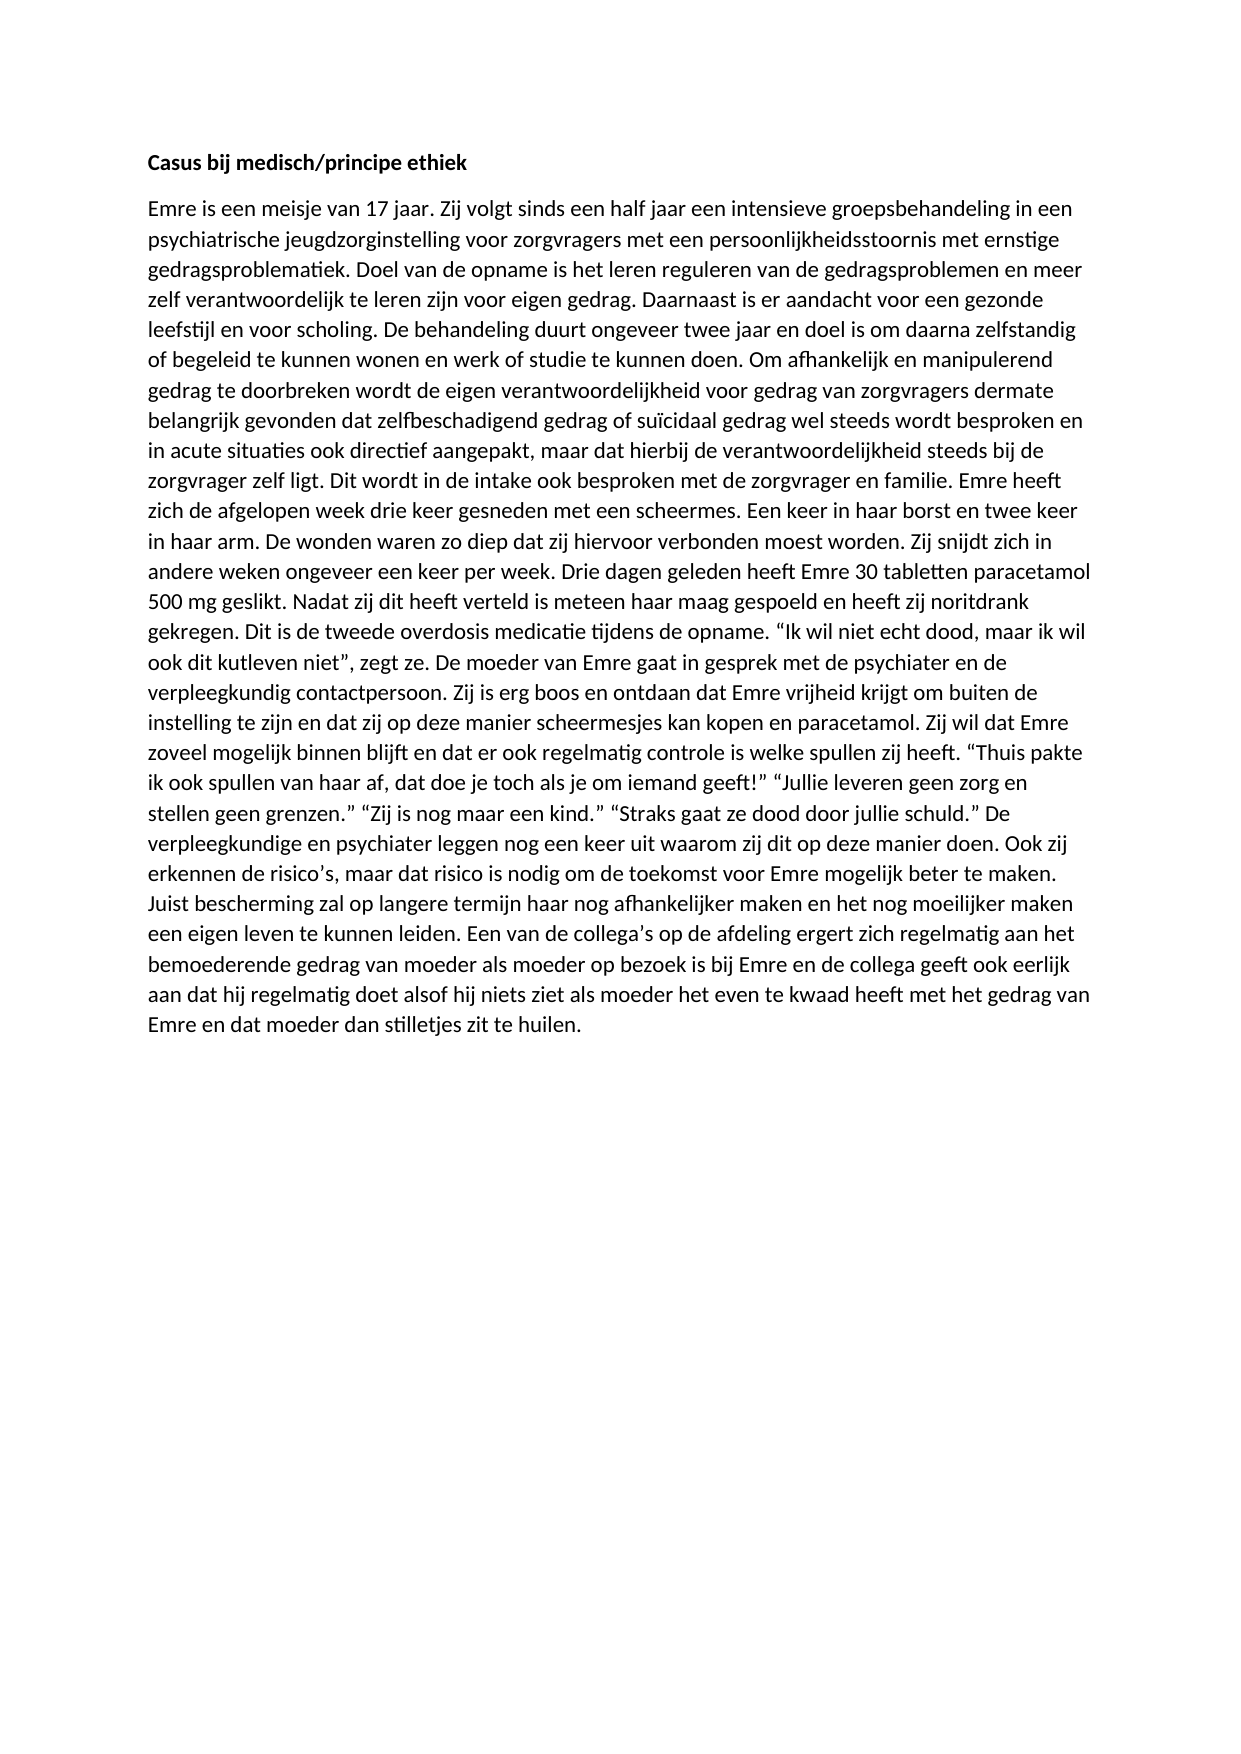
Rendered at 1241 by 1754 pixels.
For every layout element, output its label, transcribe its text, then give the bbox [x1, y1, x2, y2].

text Casus bij medisch/principe ethiek [148, 148, 1093, 176]
text Emre is een meisje van 17 jaar. Zij volgt sinds een half jaar een intensieve groepsbehandeling in een psychiatrische jeugdzorginstelling voor zorgvragers met een persoonlijkheidsstoornis met ernstige gedragsproblematiek. Doel van de opname is het leren reguleren van de gedragsproblemen en meer zelf verantwoordelijk te leren zijn voor eigen gedrag. Daarnaast is er aandacht voor een gezonde leefstijl en voor scholing. De behandeling duurt ongeveer twee jaar en doel is om daarna zelfstandig of begeleid te kunnen wonen en werk of studie te kunnen doen. Om afhankelijk en manipulerend gedrag te doorbreken wordt de eigen verantwoordelijkheid voor gedrag van zorgvragers dermate belangrijk gevonden dat zelfbeschadigend gedrag of suïcidaal gedrag wel steeds wordt besproken en in acute situaties ook directief aangepakt, maar dat hierbij de verantwoordelijkheid steeds bij de zorgvrager zelf ligt. Dit wordt in de intake ook besproken met de zorgvrager en familie. Emre heeft zich de afgelopen week drie keer gesneden met een scheermes. Een keer in haar borst en twee keer in haar arm. De wonden waren zo diep dat zij hiervoor verbonden moest worden. Zij snijdt zich in andere weken ongeveer een keer per week. Drie dagen geleden heeft Emre 30 tabletten paracetamol 500 mg geslikt. Nadat zij dit heeft verteld is meteen haar maag gespoeld en heeft zij noritdrank gekregen. Dit is de tweede overdosis medicatie tijdens de opname. “Ik wil niet echt dood, maar ik wil ook dit kutleven niet”, zegt ze. De moeder van Emre gaat in gesprek met de psychiater en de verpleegkundig contactpersoon. Zij is erg boos en ontdaan dat Emre vrijheid krijgt om buiten de instelling te zijn en dat zij op deze manier scheermesjes kan kopen en paracetamol. Zij wil dat Emre zoveel mogelijk binnen blijft en dat er ook regelmatig controle is welke spullen zij heeft. “Thuis pakte ik ook spullen van haar af, dat doe je toch als je om iemand geeft!” “Jullie leveren geen zorg en stellen geen grenzen.” “Zij is nog maar een kind.” “Straks gaat ze dood door jullie schuld.” De verpleegkundige en psychiater leggen nog een keer uit waarom zij dit op deze manier doen. Ook zij erkennen de risico’s, maar dat risico is nodig om de toekomst voor Emre mogelijk beter te maken. Juist bescherming zal op langere termijn haar nog afhankelijker maken en het nog moeilijker maken een eigen leven te kunnen leiden. Een van de collega’s op de afdeling ergert zich regelmatig aan het bemoederende gedrag van moeder als moeder op bezoek is bij Emre en de collega geeft ook eerlijk aan dat hij regelmatig doet alsof hij niets ziet als moeder het even te kwaad heeft met het gedrag van Emre en dat moeder dan stilletjes zit te huilen. [148, 194, 1093, 1038]
